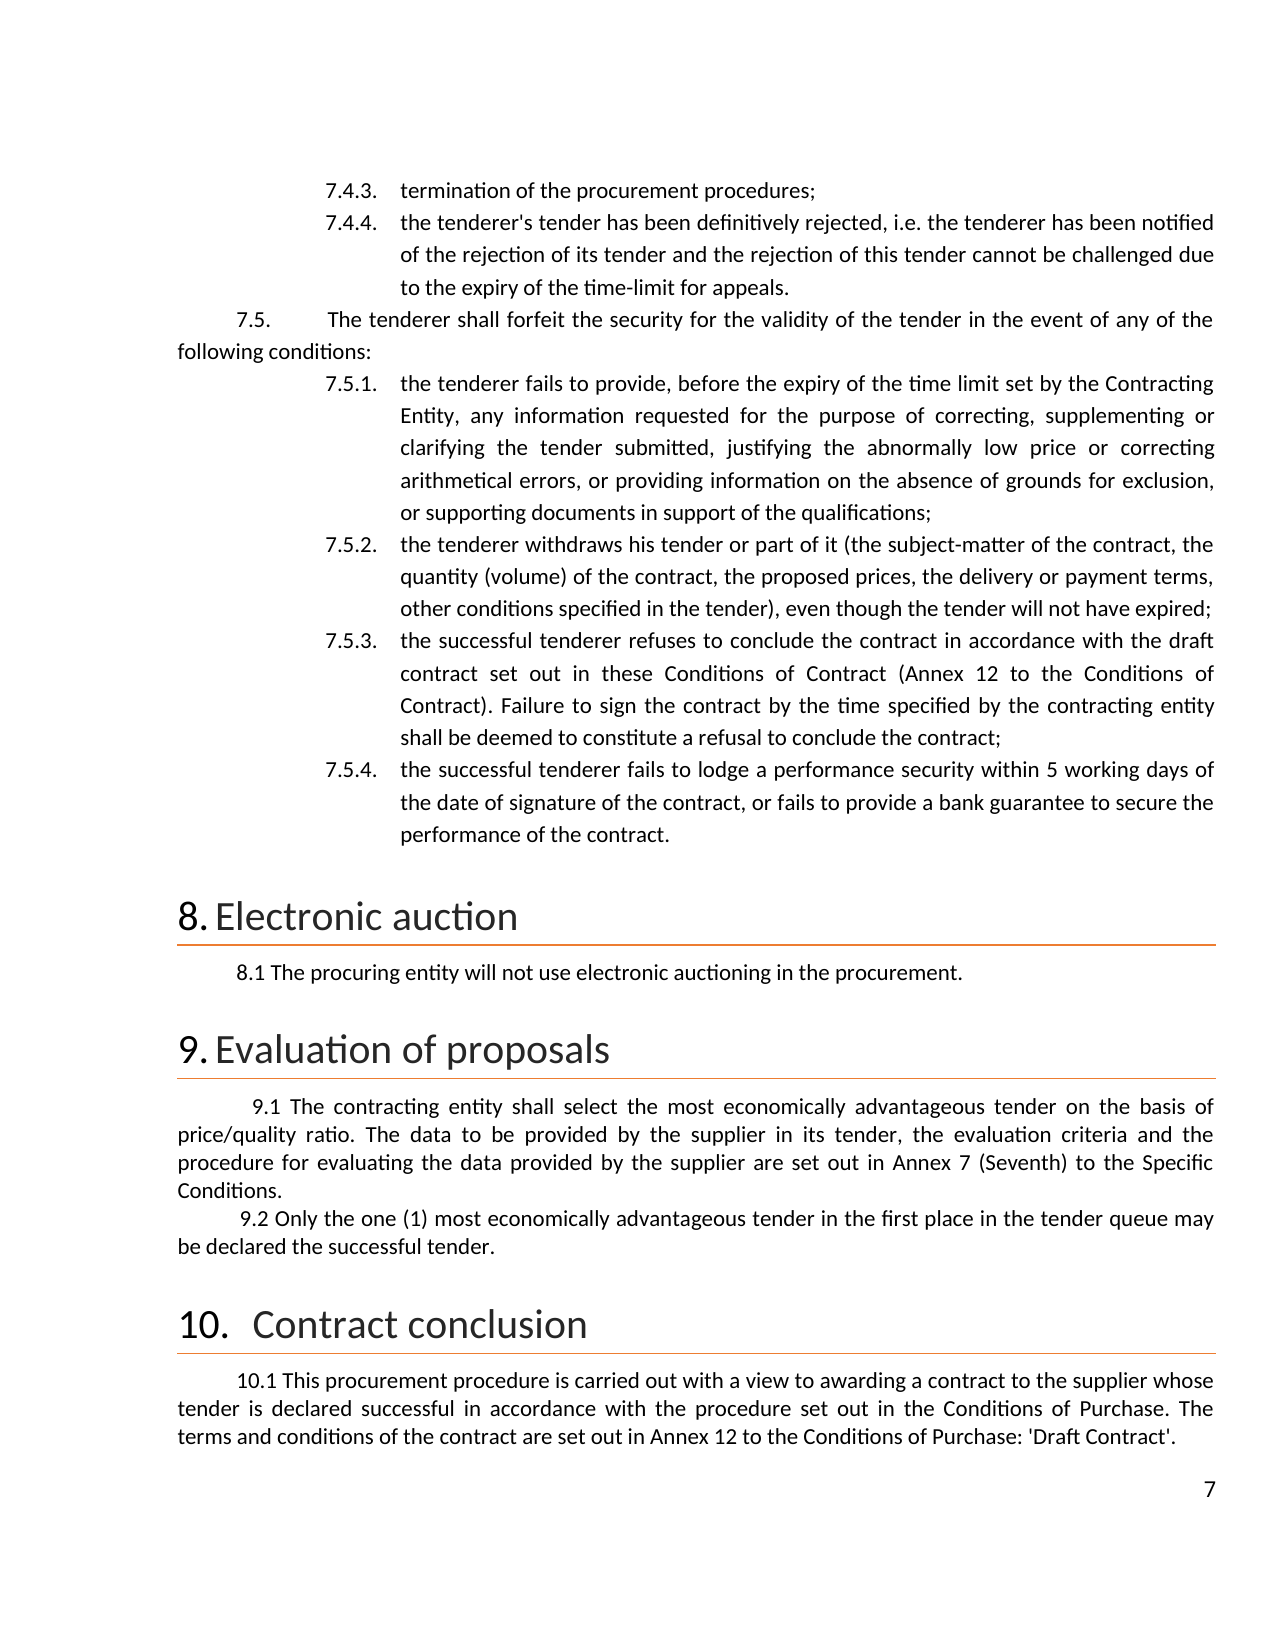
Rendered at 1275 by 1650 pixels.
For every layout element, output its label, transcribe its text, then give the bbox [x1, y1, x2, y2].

text 8.1 The procuring entity will not use electronic auctioning in the procurement. [236, 958, 1216, 986]
list the successful tenderer refuses to conclude the contract in accordance with the draft contract set out in these Conditions of Contract (Annex 12 to the Conditions of Contract). Failure to sign the contract by the time specified by the contracting entity shall be deemed to constitute a refusal to conclude the contract; [325, 627, 1216, 751]
list the successful tenderer fails to lodge a performance security within 5 working days of the date of signature of the contract, or fails to provide a bank guarantee to secure the performance of the contract. [325, 755, 1216, 848]
list Contract conclusion [177, 1298, 1216, 1353]
list Electronic auction [177, 889, 1216, 944]
list The tenderer shall forfeit the security for the validity of the tender in the event of any of the following conditions: [177, 305, 1216, 365]
list the tenderer withdraws his tender or part of it (the subject-matter of the contract, the quantity (volume) of the contract, the proposed prices, the delivery or payment terms, other conditions specified in the tender), even though the tender will not have expired; [325, 530, 1216, 622]
text 10.1 This procurement procedure is carried out with a view to awarding a contract to the supplier whose tender is declared successful in accordance with the procedure set out in the Conditions of Purchase. The terms and conditions of the contract are set out in Annex 12 to the Conditions of Purchase: 'Draft Contract'. [177, 1366, 1216, 1450]
list Evaluation of proposals [177, 1023, 1216, 1078]
list termination of the procurement procedures; [325, 176, 1216, 204]
list the tenderer's tender has been definitively rejected, i.e. the tenderer has been notified of the rejection of its tender and the rejection of this tender cannot be challenged due to the expiry of the time-limit for appeals. [325, 208, 1216, 301]
text 9.1 The contracting entity shall select the most economically advantageous tender on the basis of price/quality ratio. The data to be provided by the supplier in its tender, the evaluation criteria and the procedure for evaluating the data provided by the supplier are set out in Annex 7 (Seventh) to the Specific Conditions. [177, 1092, 1216, 1204]
text 9.2 Only the one (1) most economically advantageous tender in the first place in the tender queue may be declared the successful tender. [177, 1204, 1216, 1260]
list the tenderer fails to provide, before the expiry of the time limit set by the Contracting Entity, any information requested for the purpose of correcting, supplementing or clarifying the tender submitted, justifying the abnormally low price or correcting arithmetical errors, or providing information on the absence of grounds for exclusion, or supporting documents in support of the qualifications; [325, 369, 1216, 526]
